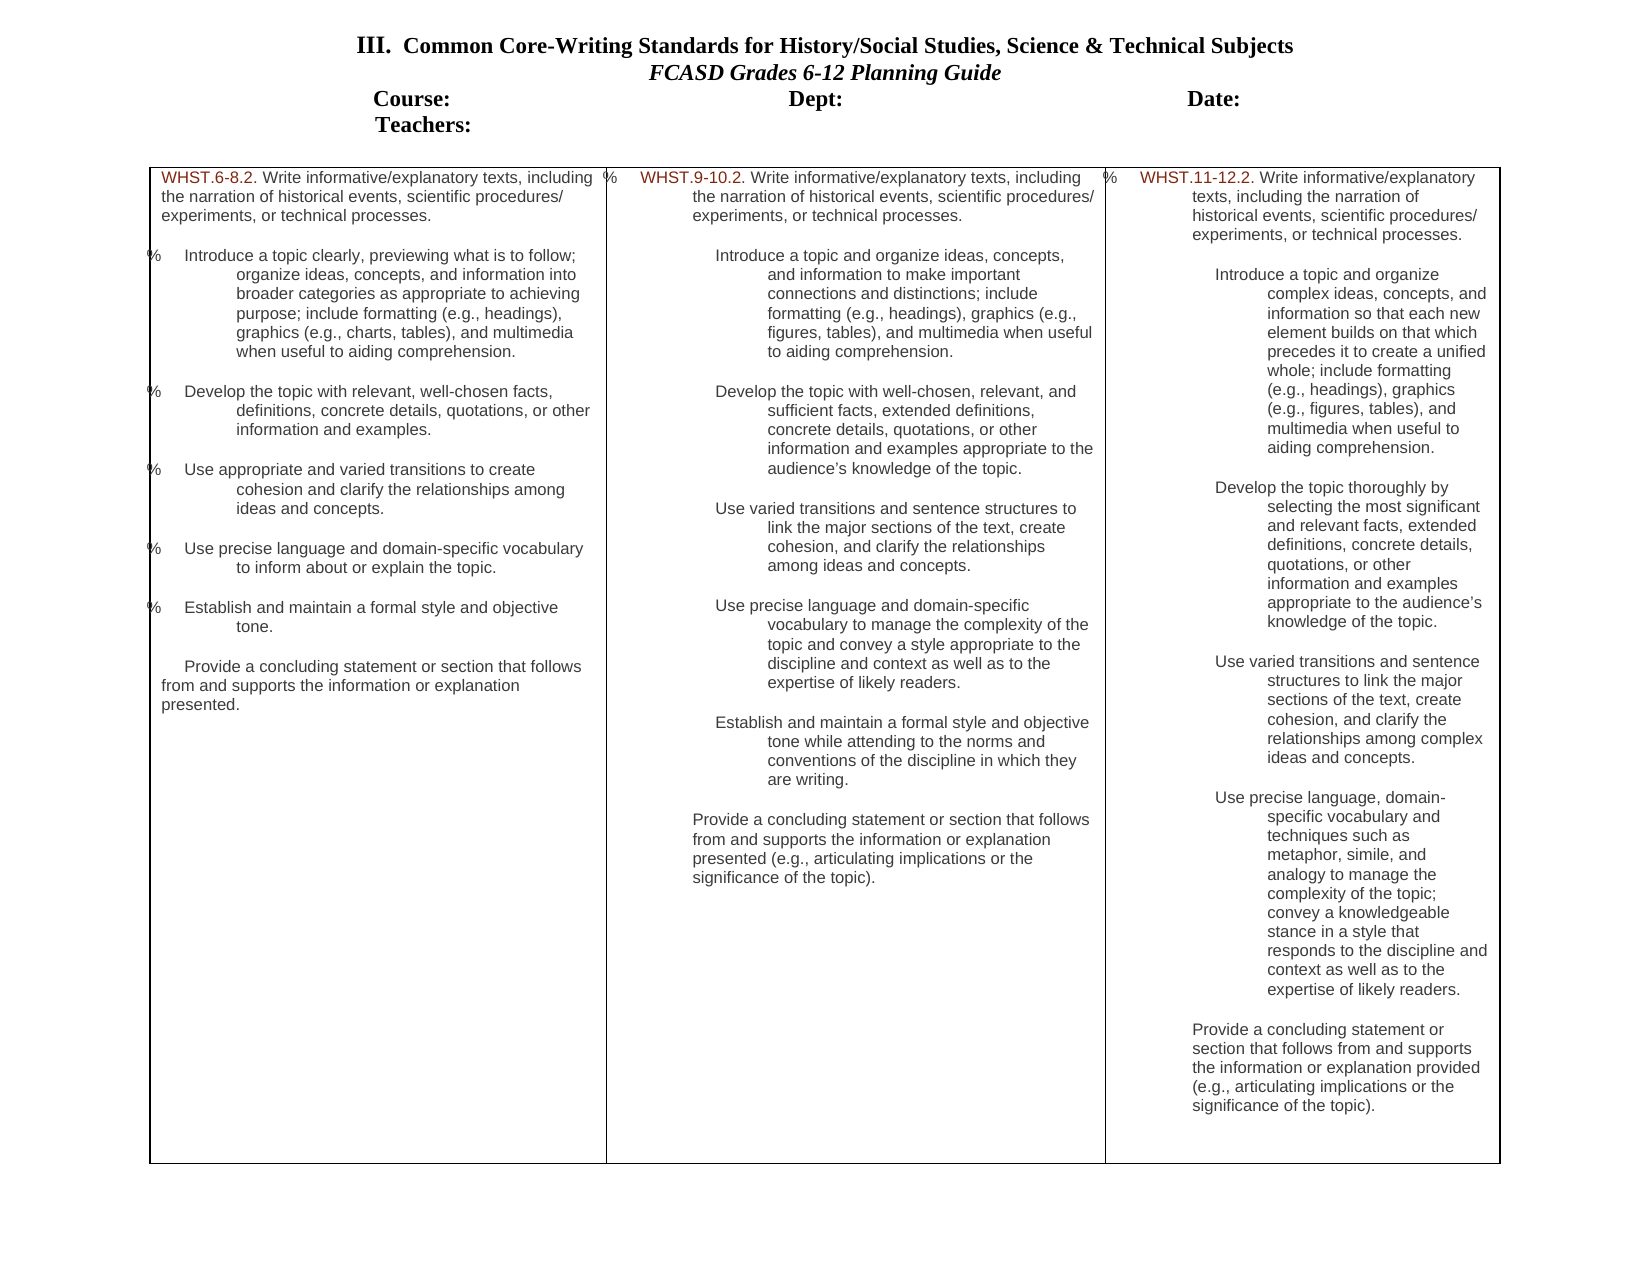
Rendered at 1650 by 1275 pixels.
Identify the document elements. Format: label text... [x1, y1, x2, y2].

table_cell WHST.9-10.2. Write informative/explanatory texts, including the narration of historical events, scientific procedures/ experiments, or technical processes. Introduce a topic and organize ideas, concepts, and information to make important connections and distinctions; include formatting (e.g., headings), graphics (e.g., figures, tables), and multimedia when useful to aiding comprehension. Develop the topic with well-chosen, relevant, and sufficient facts, extended definitions, concrete details, quotations, or other information and examples appropriate to the audience’s knowledge of the topic. Use varied transitions and sentence structures to link the major sections of the text, create cohesion, and clarify the relationships among ideas and concepts. Use precise language and domain-specific vocabulary to manage the complexity of the topic and convey a style appropriate to the discipline and context as well as to the expertise of likely readers. Establish and maintain a formal style and objective tone while attending to the norms and conventions of the discipline in which they are writing. Provide a concluding statement or section that follows from and supports the information or explanation presented (e.g., articulating implications or the significance of the topic). [607, 168, 1105, 1163]
table_cell WHST.6-8.2. Write informative/explanatory texts, including the narration of historical events, scientific procedures/ experiments, or technical processes. Introduce a topic clearly, previewing what is to follow; organize ideas, concepts, and information into broader categories as appropriate to achieving purpose; include formatting (e.g., headings), graphics (e.g., charts, tables), and multimedia when useful to aiding comprehension. Develop the topic with relevant, well-chosen facts, definitions, concrete details, quotations, or other information and examples. Use appropriate and varied transitions to create cohesion and clarify the relationships among ideas and concepts. Use precise language and domain-specific vocabulary to inform about or explain the topic. Establish and maintain a formal style and objective tone. Provide a concluding statement or section that follows from and supports the information or explanation presented. [151, 168, 606, 1163]
table_cell WHST.11-12.2. Write informative/explanatory texts, including the narration of historical events, scientific procedures/ experiments, or technical processes. Introduce a topic and organize complex ideas, concepts, and information so that each new element builds on that which precedes it to create a unified whole; include formatting (e.g., headings), graphics (e.g., figures, tables), and multimedia when useful to aiding comprehension. Develop the topic thoroughly by selecting the most significant and relevant facts, extended definitions, concrete details, quotations, or other information and examples appropriate to the audience’s knowledge of the topic. Use varied transitions and sentence structures to link the major sections of the text, create cohesion, and clarify the relationships among complex ideas and concepts. Use precise language, domain-specific vocabulary and techniques such as metaphor, simile, and analogy to manage the complexity of the topic; convey a knowledgeable stance in a style that responds to the discipline and context as well as to the expertise of likely readers. Provide a concluding statement or section that follows from and supports the information or explanation provided (e.g., articulating implications or the significance of the topic). [1106, 168, 1499, 1163]
